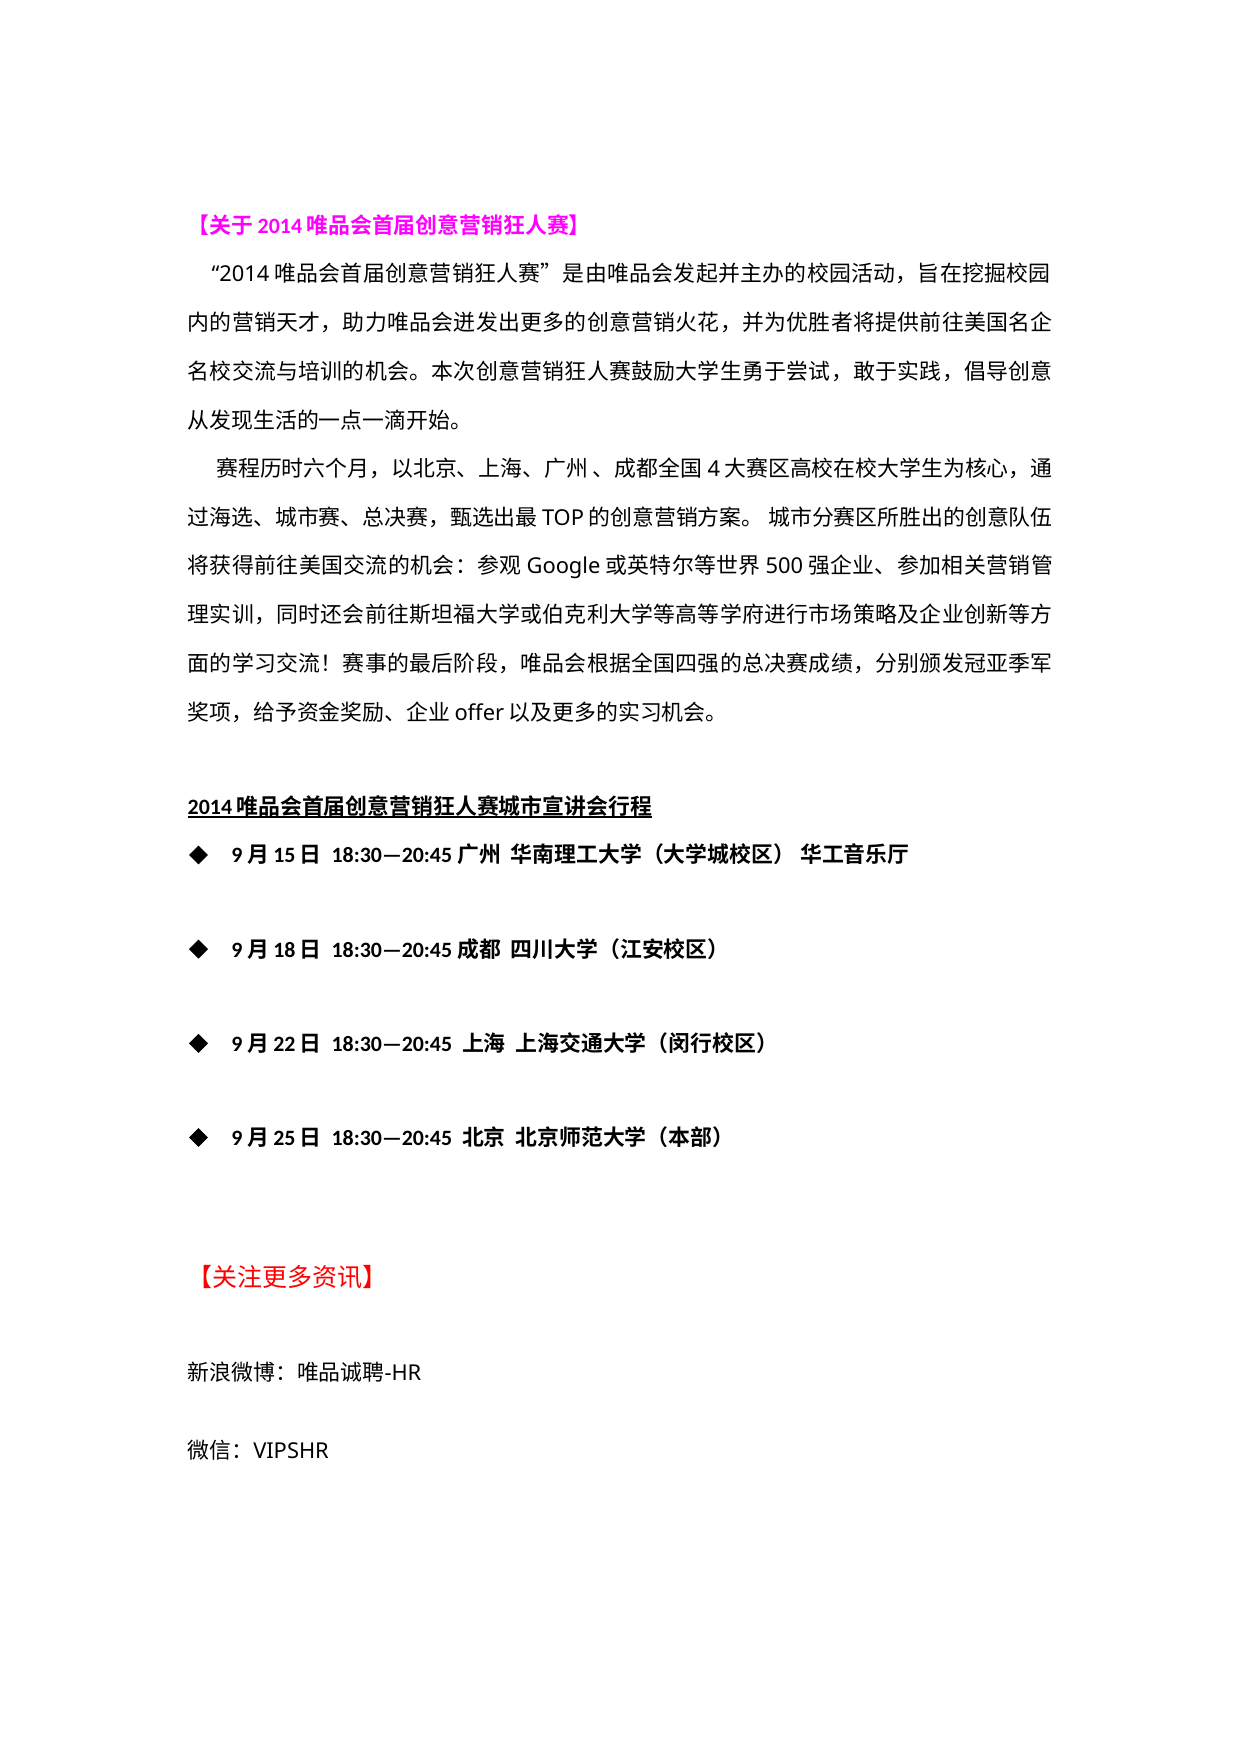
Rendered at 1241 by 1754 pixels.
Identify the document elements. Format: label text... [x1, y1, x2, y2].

text 【关注更多资讯】 [187, 1243, 1053, 1308]
text “2014唯品会首届创意营销狂人赛”是由唯品会发起并主办的校园活动，旨在挖掘校园内的营销天才，助力唯品会迸发出更多的创意营销火花，并为优胜者将提供前往美国名企名校交流与培训的机会。本次创意营销狂人赛鼓励大学生勇于尝试，敢于实践，倡导创意从发现生活的一点一滴开始。 [187, 256, 1053, 435]
text 赛程历时六个月，以北京、上海、广州 、成都全国4大赛区高校在校大学生为核心，通过海选、城市赛、总决赛，甄选出最TOP的创意营销方案。 城市分赛区所胜出的创意队伍将获得前往美国交流的机会：参观Google或英特尔等世界500强企业、参加相关营销管理实训，同时还会前往斯坦福大学或伯克利大学等高等学府进行市场策略及企业创新等方面的学习交流！赛事的最后阶段，唯品会根据全国四强的总决赛成绩，分别颁发冠亚季军奖项，给予资金奖励、企业offer以及更多的实习机会。 [187, 451, 1053, 727]
text 【关于2014唯品会首届创意营销狂人赛】 [187, 208, 1053, 240]
list 9月22日 18:30—20:45 上海 上海交通大学（闵行校区） [187, 1025, 1053, 1058]
text 新浪微博：唯品诚聘-HR [187, 1355, 1053, 1388]
list 9月18日 18:30—20:45 成都 四川大学（江安校区） [187, 931, 1053, 964]
text 微信：VIPSHR [187, 1433, 1053, 1465]
text 2014唯品会首届创意营销狂人赛城市宣讲会行程 [187, 789, 1053, 821]
list 9月25日 18:30—20:45 北京 北京师范大学（本部） [187, 1119, 1053, 1152]
list 9月15日 18:30—20:45 广州 华南理工大学（大学城校区） 华工音乐厅 [187, 837, 1053, 869]
